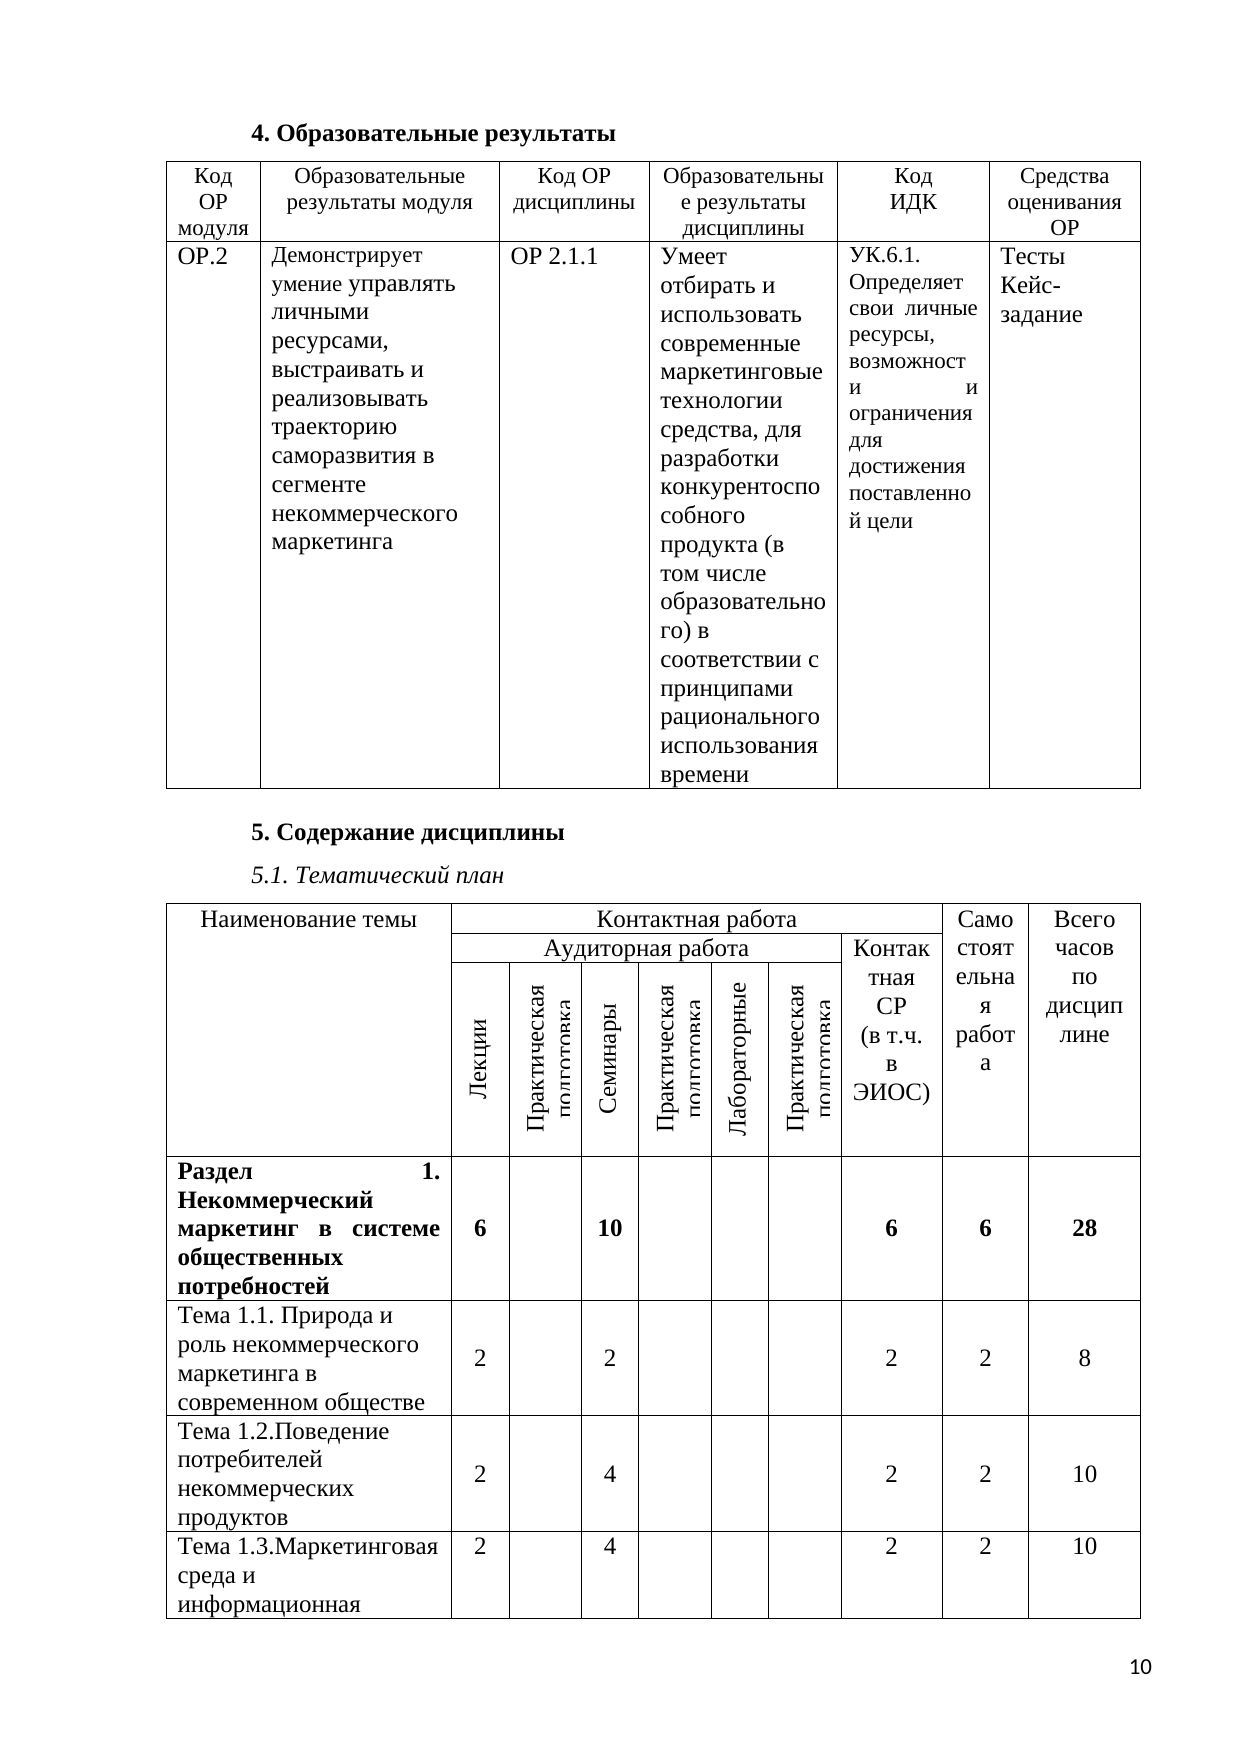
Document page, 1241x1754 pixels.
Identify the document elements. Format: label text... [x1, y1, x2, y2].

table_cell Раздел 1. Некоммерческий маркетинг в системе общественных потребностей [167, 1157, 451, 1300]
table_cell Тема 1.1. Природа и роль некоммерческого маркетинга в современном обществе [167, 1301, 451, 1415]
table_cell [167, 1532, 451, 1618]
table_cell 2 [842, 1532, 942, 1618]
table_cell Семинары [582, 963, 638, 1156]
table_cell [712, 1532, 768, 1618]
text 4. Образовательные результаты [177, 118, 1152, 147]
table_header Контактная работа [452, 904, 942, 932]
table_cell 2 [842, 1301, 942, 1415]
table_cell [639, 1157, 711, 1300]
table_cell Лабораторные [712, 963, 768, 1156]
table_cell Практическая подготовка [639, 963, 711, 1156]
table_header Всего часов по дисциплине [1029, 904, 1140, 1156]
table_cell 6 [943, 1157, 1028, 1300]
text 5.1. Тематический план [177, 860, 1152, 889]
table_cell 2 [582, 1301, 638, 1415]
table_cell 2 [452, 1416, 509, 1531]
table_cell [510, 1416, 581, 1531]
table_cell ОР 2.1.1 [500, 242, 649, 788]
table_cell Тема 1.2.Поведение потребителей некоммерческих продуктов [167, 1416, 451, 1531]
table_cell [712, 1157, 768, 1300]
table_cell Контактная СР (в т.ч. в ЭИОС) [842, 934, 942, 1156]
table_header Образовательные результаты дисциплины [650, 162, 837, 241]
table_cell [510, 1301, 581, 1415]
table_cell Демонстрирует умение управлять личными ресурсами, выстраивать и реализовывать траекторию саморазвития в сегменте некоммерческого маркетинга [261, 242, 499, 788]
table_cell 4 [582, 1416, 638, 1531]
table_cell Лекции [452, 963, 509, 1156]
table_cell 10 [582, 1157, 638, 1300]
table_cell 2 [452, 1532, 509, 1618]
table_cell [769, 1157, 841, 1300]
table_header Код ОР модуля [167, 162, 260, 241]
table_header Образовательные результаты модуля [261, 162, 499, 241]
table_cell 6 [842, 1157, 942, 1300]
table_cell УК.6.1. Определяет свои личные ресурсы, возможности и ограничения для достижения поставленной цели [838, 242, 989, 788]
table_header Наименование темы [167, 904, 451, 1156]
table_cell 6 [452, 1157, 509, 1300]
table_header Самостоятельная работа [943, 904, 1028, 1156]
table_cell [510, 1532, 581, 1618]
table_cell [712, 1301, 768, 1415]
table_header Средства оценивания ОР [990, 162, 1140, 241]
table_cell Аудиторная работа [452, 934, 841, 962]
table_cell [769, 1416, 841, 1531]
table_cell [769, 1301, 841, 1415]
table_cell Умеет отбирать и использовать современные маркетинговые технологии средства, для разработки конкурентоспособного продукта (в том числе образовательного) в соответствии с принципами рационального использования времени [650, 242, 837, 788]
table_cell [639, 1301, 711, 1415]
table_cell 10 [1029, 1532, 1140, 1618]
table_cell 10 [1029, 1416, 1140, 1531]
table_cell 4 [582, 1532, 638, 1618]
table_header Код ОР дисциплины [500, 162, 649, 241]
table_cell Тесты Кейс-задание [990, 242, 1140, 788]
table_cell 2 [943, 1532, 1028, 1618]
table_cell [712, 1416, 768, 1531]
table_header Код ИДК [838, 162, 989, 241]
table_cell 2 [452, 1301, 509, 1415]
text 5. Содержание дисциплины [177, 817, 1152, 846]
table_cell 2 [842, 1416, 942, 1531]
table_cell [510, 1157, 581, 1300]
table_cell ОР.2 [167, 242, 260, 788]
table_cell [639, 1532, 711, 1618]
table_cell 8 [1029, 1301, 1140, 1415]
table_cell Практическая подготовка [510, 963, 581, 1156]
table_cell [769, 1532, 841, 1618]
table_cell [639, 1416, 711, 1531]
table_cell 2 [943, 1416, 1028, 1531]
table_cell 28 [1029, 1157, 1140, 1300]
table_cell Практическая подготовка [769, 963, 841, 1156]
table_cell 2 [943, 1301, 1028, 1415]
